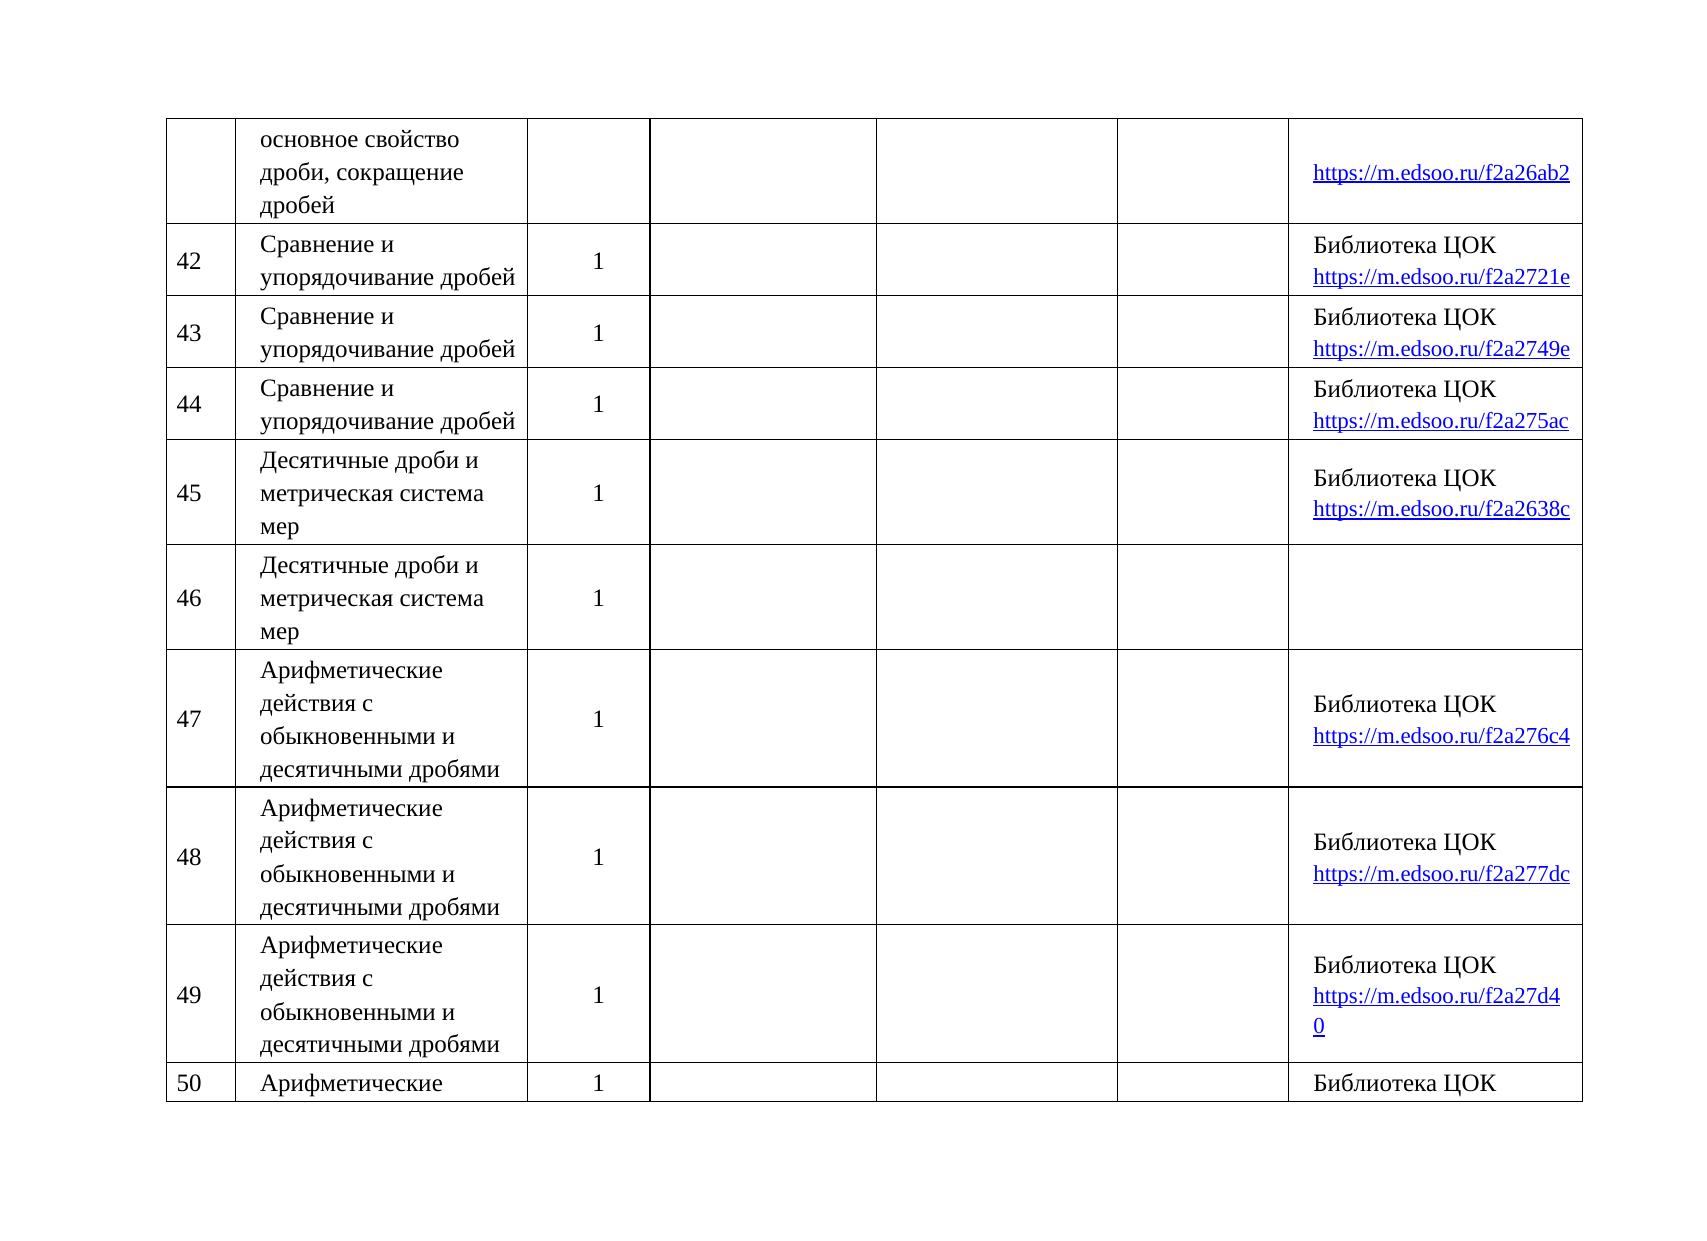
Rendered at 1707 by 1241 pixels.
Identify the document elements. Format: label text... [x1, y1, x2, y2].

table_cell 49 [167, 925, 235, 1062]
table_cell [236, 119, 527, 223]
table_cell Библиотека ЦОК https://m.edsoo.ru/f2a2749e [1289, 296, 1582, 367]
table_cell [877, 545, 1117, 648]
table_cell Библиотека ЦОК https://m.edsoo.ru/f2a2638c [1289, 440, 1582, 543]
table_cell 47 [167, 650, 235, 786]
table_cell 1 [528, 925, 649, 1062]
table_cell [651, 368, 876, 439]
table_cell 46 [167, 545, 235, 648]
table_cell [651, 296, 876, 367]
table_cell [877, 650, 1117, 786]
table_cell [1118, 545, 1288, 648]
table_cell Десятичные дроби и метрическая система мер [236, 545, 527, 648]
table_cell Библиотека ЦОК https://m.edsoo.ru/f2a277dc [1289, 788, 1582, 924]
table_cell [1118, 788, 1288, 924]
table_cell 48 [167, 788, 235, 924]
table_cell Библиотека ЦОК https://m.edsoo.ru/f2a276c4 [1289, 650, 1582, 786]
table_cell 42 [167, 224, 235, 295]
table_cell [877, 788, 1117, 924]
table_cell 44 [167, 368, 235, 439]
table_cell [1118, 1063, 1288, 1101]
table_cell Библиотека ЦОК https://m.edsoo.ru/f2a2721e [1289, 224, 1582, 295]
table_cell Арифметические действия с обыкновенными и десятичными дробями [236, 650, 527, 786]
table_cell [877, 224, 1117, 295]
table_cell [1118, 925, 1288, 1062]
table_cell [877, 925, 1117, 1062]
table_cell [651, 545, 876, 648]
table_cell [1118, 368, 1288, 439]
table_cell [651, 788, 876, 924]
table_cell 45 [167, 440, 235, 543]
table_cell 1 [528, 224, 649, 295]
table_cell [1118, 296, 1288, 367]
table_cell [1289, 545, 1582, 648]
table_cell 1 [528, 1063, 649, 1101]
table_cell 1 [528, 788, 649, 924]
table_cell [1289, 1063, 1582, 1101]
table_cell 1 [528, 650, 649, 786]
table_cell Сравнение и упорядочивание дробей [236, 296, 527, 367]
table_cell 1 [528, 440, 649, 543]
table_cell Арифметические действия с обыкновенными и десятичными дробями [236, 788, 527, 924]
table_cell [1118, 440, 1288, 543]
table_cell [1118, 119, 1288, 223]
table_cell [236, 1063, 527, 1101]
table_cell Библиотека ЦОК https://m.edsoo.ru/f2a275ac [1289, 368, 1582, 439]
table_cell [877, 440, 1117, 543]
table_cell 1 [528, 119, 649, 223]
table_cell [651, 119, 876, 223]
table_cell 41 [167, 119, 235, 223]
table_cell Библиотека ЦОК https://m.edsoo.ru/f2a27d40 [1289, 925, 1582, 1062]
table_cell 1 [528, 545, 649, 648]
table_cell [651, 440, 876, 543]
table_cell [651, 224, 876, 295]
table_cell [877, 1063, 1117, 1101]
table_cell [877, 119, 1117, 223]
table_cell 1 [528, 368, 649, 439]
table_cell [1118, 650, 1288, 786]
table_cell [651, 1063, 876, 1101]
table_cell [1289, 119, 1582, 223]
table_cell [651, 650, 876, 786]
table_cell Сравнение и упорядочивание дробей [236, 224, 527, 295]
table_cell Десятичные дроби и метрическая система мер [236, 440, 527, 543]
table_cell Сравнение и упорядочивание дробей [236, 368, 527, 439]
table_cell [651, 925, 876, 1062]
table_cell [1118, 224, 1288, 295]
table_cell 43 [167, 296, 235, 367]
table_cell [236, 925, 527, 1062]
table_cell 1 [528, 296, 649, 367]
table_cell [877, 368, 1117, 439]
table_cell 50 [167, 1063, 235, 1101]
table_cell [877, 296, 1117, 367]
